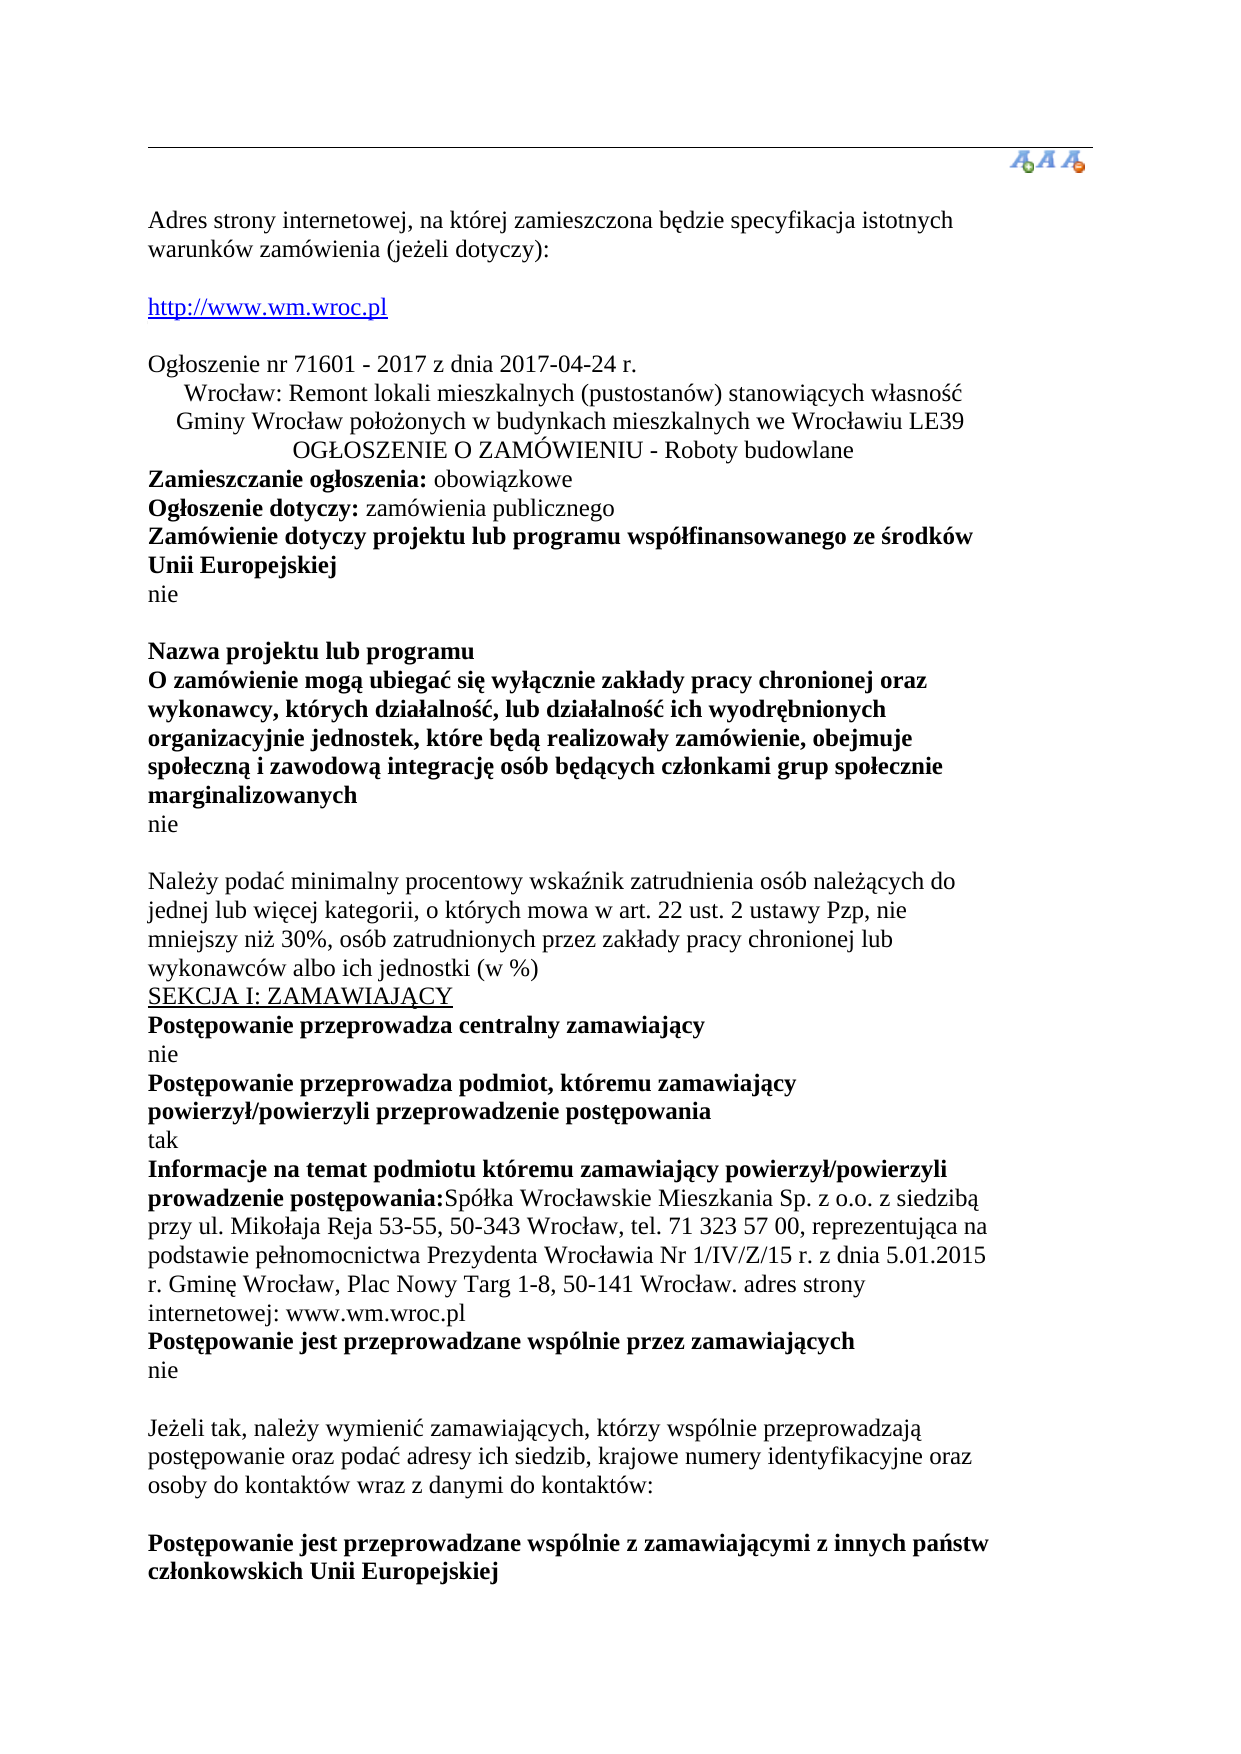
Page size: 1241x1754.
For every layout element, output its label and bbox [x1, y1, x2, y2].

table_header [999, 148, 1093, 1585]
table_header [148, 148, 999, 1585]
picture [1008, 148, 1085, 173]
